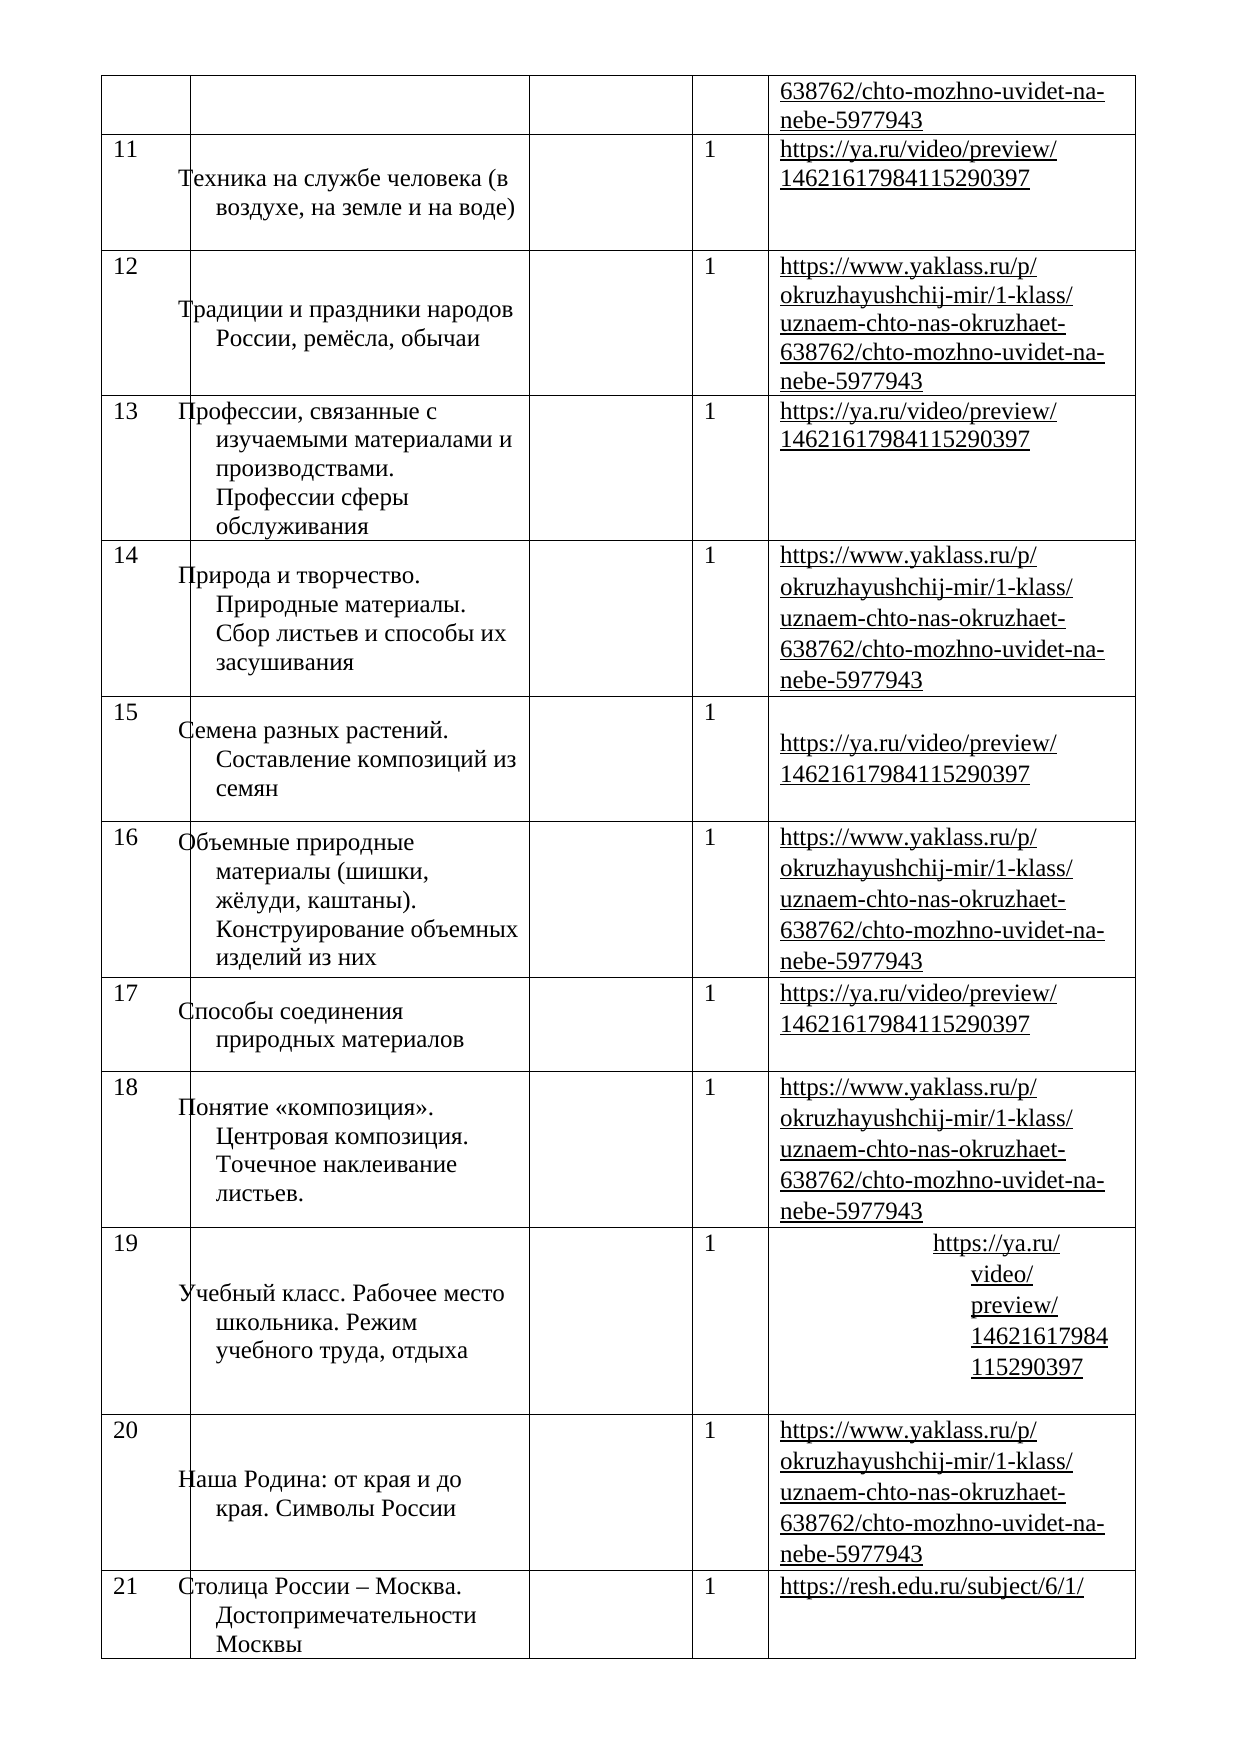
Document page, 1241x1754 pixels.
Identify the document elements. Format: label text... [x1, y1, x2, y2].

table_cell Столица России ‒ Москва. Достопримечательности Москвы [191, 1571, 529, 1658]
table_cell 16 [102, 822, 190, 977]
table_cell [530, 822, 692, 977]
table_cell [530, 1072, 692, 1227]
table_cell 11 [102, 135, 190, 250]
table_cell Профессии, связанные с изучаемыми материалами и производствами. Профессии сферы обслуживания [191, 396, 529, 539]
table_cell Традиции и праздники народов России, ремёсла, обычаи [191, 251, 529, 395]
table_cell 13 [102, 396, 190, 539]
table_cell Способы соединения природных материалов [191, 978, 529, 1071]
table_cell 14 [102, 541, 190, 696]
table_cell 1 [693, 697, 768, 821]
table_cell https://ya.ru/video/preview/14621617984115290397 [769, 697, 1135, 821]
table_cell https://ya.ru/video/preview/14621617984115290397 [769, 135, 1135, 250]
table_cell [530, 1415, 692, 1570]
table_cell 19 [102, 1228, 190, 1414]
table_cell 20 [102, 1415, 190, 1570]
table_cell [769, 251, 1135, 395]
table_cell [530, 1228, 692, 1414]
table_cell https://resh.edu.ru/subject/6/1/ [769, 1571, 1135, 1658]
table_cell 1 [693, 1228, 768, 1414]
table_cell https://www.yaklass.ru/p/okruzhayushchij-mir/1-klass/uznaem-chto-nas-okruzhaet-638762/chto-mozhno-uvidet-na-nebe-5977943 [769, 541, 1135, 696]
table_cell Учебный класс. Рабочее место школьника. Режим учебного труда, отдыха [191, 1228, 529, 1414]
table_cell 1 [693, 135, 768, 250]
table_cell 1 [693, 822, 768, 977]
table_cell 1 [693, 396, 768, 539]
table_cell 1 [693, 978, 768, 1071]
table_cell 1 [693, 76, 768, 133]
table_cell Понятие «композиция». Центровая композиция. Точечное наклеивание листьев. [191, 1072, 529, 1227]
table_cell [769, 76, 1135, 133]
table_cell [530, 1571, 692, 1658]
table_cell [530, 396, 692, 539]
table_cell https://ya.ru/video/preview/14621617984115290397 [769, 978, 1135, 1071]
table_cell https://ya.ru/video/preview/14621617984115290397 [769, 396, 1135, 539]
table_cell 17 [102, 978, 190, 1071]
table_cell 1 [693, 1072, 768, 1227]
table_cell 1 [693, 541, 768, 696]
table_cell https://ya.ru/video/preview/14621617984115290397 [769, 1228, 1135, 1414]
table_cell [769, 1415, 1135, 1570]
table_cell Объемные природные материалы (шишки, жёлуди, каштаны). Конструирование объемных изделий из них [191, 822, 529, 977]
table_cell https://www.yaklass.ru/p/okruzhayushchij-mir/1-klass/uznaem-chto-nas-okruzhaet-638762/chto-mozhno-uvidet-na-nebe-5977943 [769, 822, 1135, 977]
table_cell 18 [102, 1072, 190, 1227]
table_cell [530, 135, 692, 250]
table_cell 21 [102, 1571, 190, 1658]
table_cell [530, 251, 692, 395]
table_cell Техника на службе человека (в воздухе, на земле и на воде) [191, 135, 529, 250]
table_cell Наша Родина: от края и до края. Символы России [191, 1415, 529, 1570]
table_cell Семена разных растений. Составление композиций из семян [191, 697, 529, 821]
table_cell [530, 697, 692, 821]
table_cell 1 [693, 1571, 768, 1658]
table_cell 12 [102, 251, 190, 395]
table_cell 1 [693, 1415, 768, 1570]
table_cell [530, 541, 692, 696]
table_cell [530, 978, 692, 1071]
table_cell 15 [102, 697, 190, 821]
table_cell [191, 76, 529, 133]
table_cell https://www.yaklass.ru/p/okruzhayushchij-mir/1-klass/uznaem-chto-nas-okruzhaet-638762/chto-mozhno-uvidet-na-nebe-5977943 [769, 1072, 1135, 1227]
table_cell Природа и творчество. Природные материалы. Сбор листьев и способы их засушивания [191, 541, 529, 696]
table_cell 10 [102, 76, 190, 133]
table_cell [530, 76, 692, 133]
table_cell 1 [693, 251, 768, 395]
